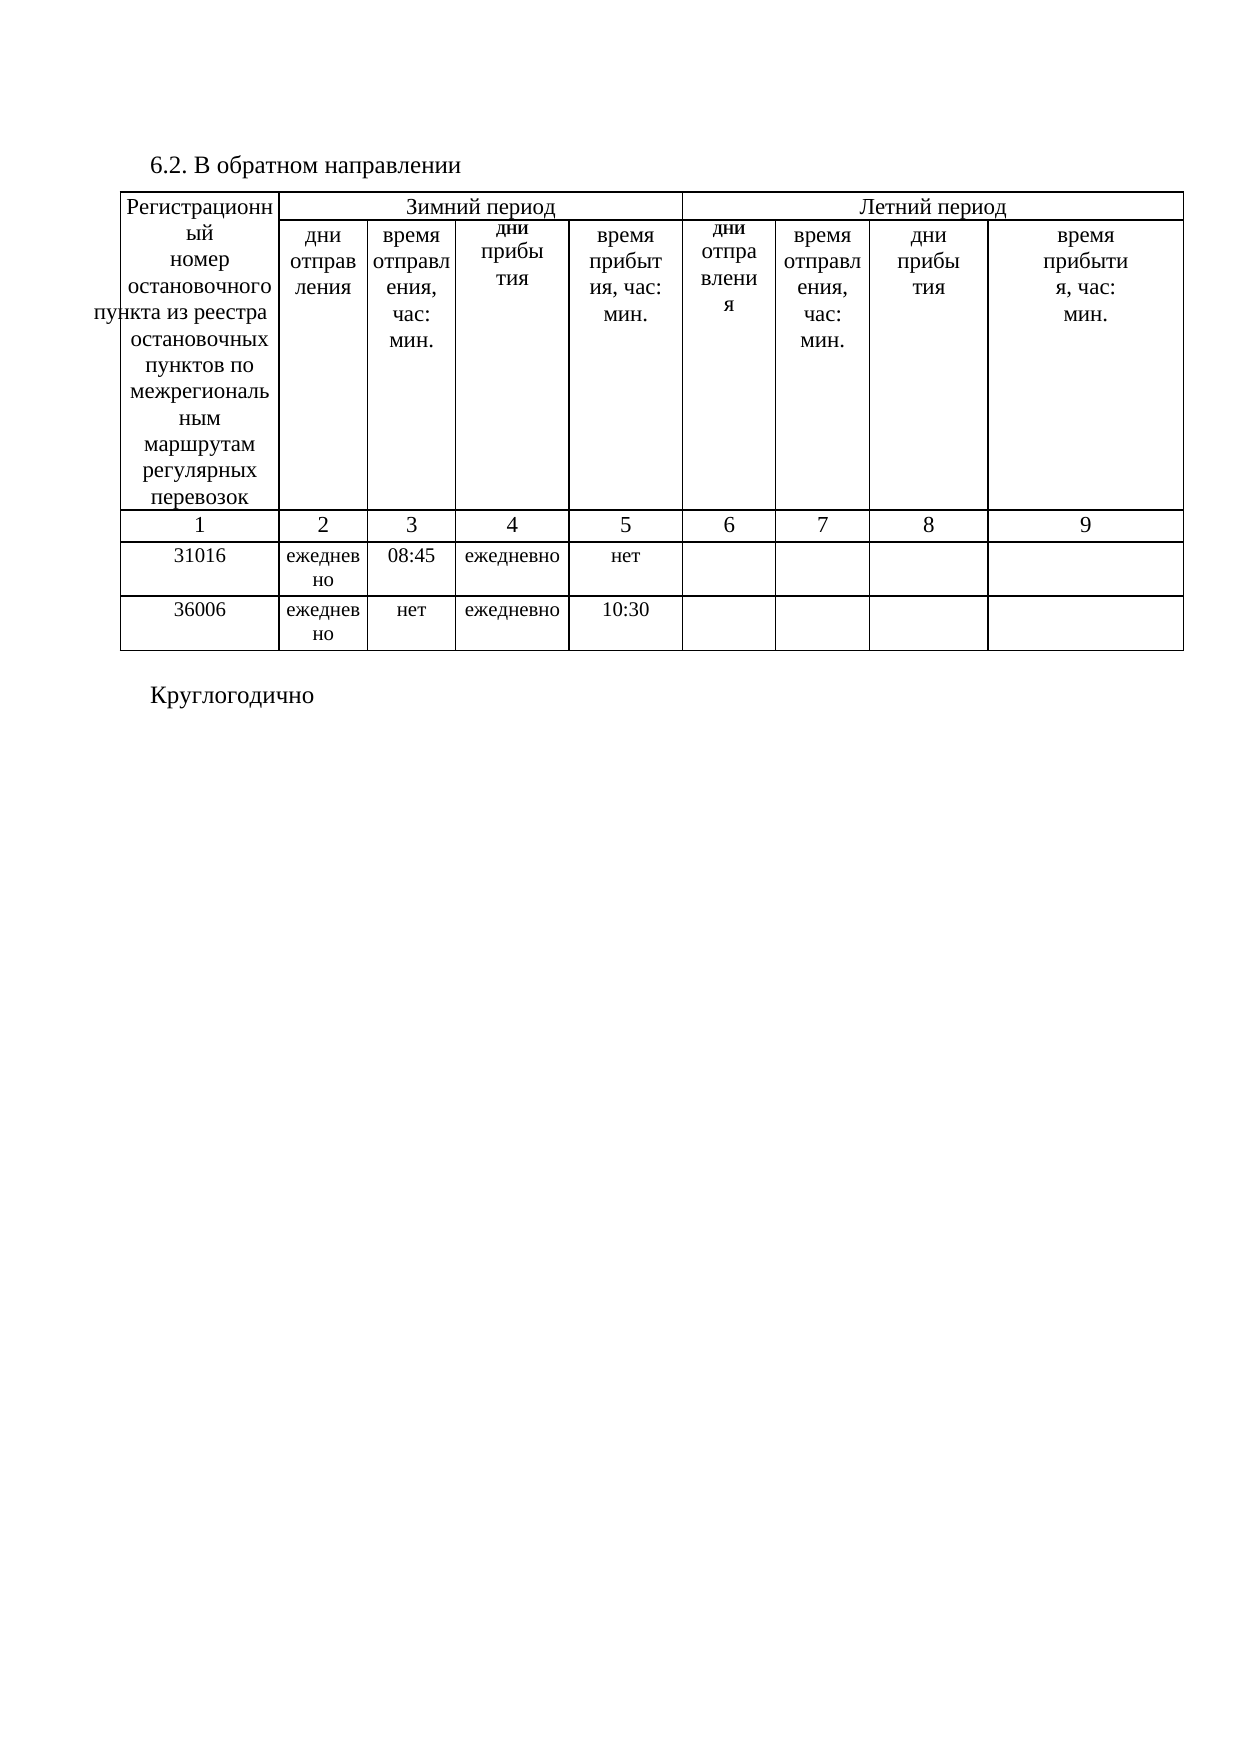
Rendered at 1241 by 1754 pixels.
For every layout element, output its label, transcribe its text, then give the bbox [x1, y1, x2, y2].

table_cell ДНИ прибы тия [456, 221, 568, 509]
table_cell [989, 543, 1183, 595]
table_cell [870, 597, 987, 650]
table_cell 6 [683, 511, 775, 541]
table_cell 8 [870, 511, 987, 541]
table_cell [683, 597, 775, 650]
table_cell ежедневно [280, 597, 367, 650]
table_cell дни прибы тия [870, 221, 987, 509]
table_cell 36006 [121, 597, 278, 650]
text 6.2. В обратном направлении [150, 150, 1090, 179]
table_cell нет [368, 597, 455, 650]
table_cell 31016 [121, 543, 278, 595]
table_cell [776, 543, 869, 595]
table_cell 08:45 [368, 543, 455, 595]
table_cell [989, 597, 1183, 650]
table_cell 3 [368, 511, 455, 541]
table_cell время прибыт ия, час: мин. [570, 221, 682, 509]
table_cell ежедневно [280, 543, 367, 595]
table_cell время прибыти я, час: мин. [989, 221, 1183, 509]
table_cell [870, 543, 987, 595]
table_cell время отправл ения, час: мин. [776, 221, 869, 509]
table_header Зимний период [280, 193, 682, 219]
table_cell [776, 597, 869, 650]
table_cell 2 [280, 511, 367, 541]
table_cell ежедневно [456, 597, 568, 650]
table_cell 4 [456, 511, 568, 541]
table_cell [683, 543, 775, 595]
table_cell 1 [121, 511, 278, 541]
table_header Летний период [683, 193, 1183, 219]
table_cell нет [570, 543, 682, 595]
table_cell время отправл ения, час: мин. [368, 221, 455, 509]
table_cell 9 [989, 511, 1183, 541]
table_cell ежедневно [456, 543, 568, 595]
table_cell 7 [776, 511, 869, 541]
table_cell 10:30 [570, 597, 682, 650]
table_cell дни отправ ления [280, 221, 367, 509]
text Круглогодично [150, 680, 1090, 709]
table_cell 5 [570, 511, 682, 541]
table_header Регистрационный номер остановочного пункта из реестра остановочных пунктов по межрегиональным маршрутам регулярных перевозок [121, 193, 278, 509]
table_cell ДНИ отпра влени я [683, 221, 775, 509]
